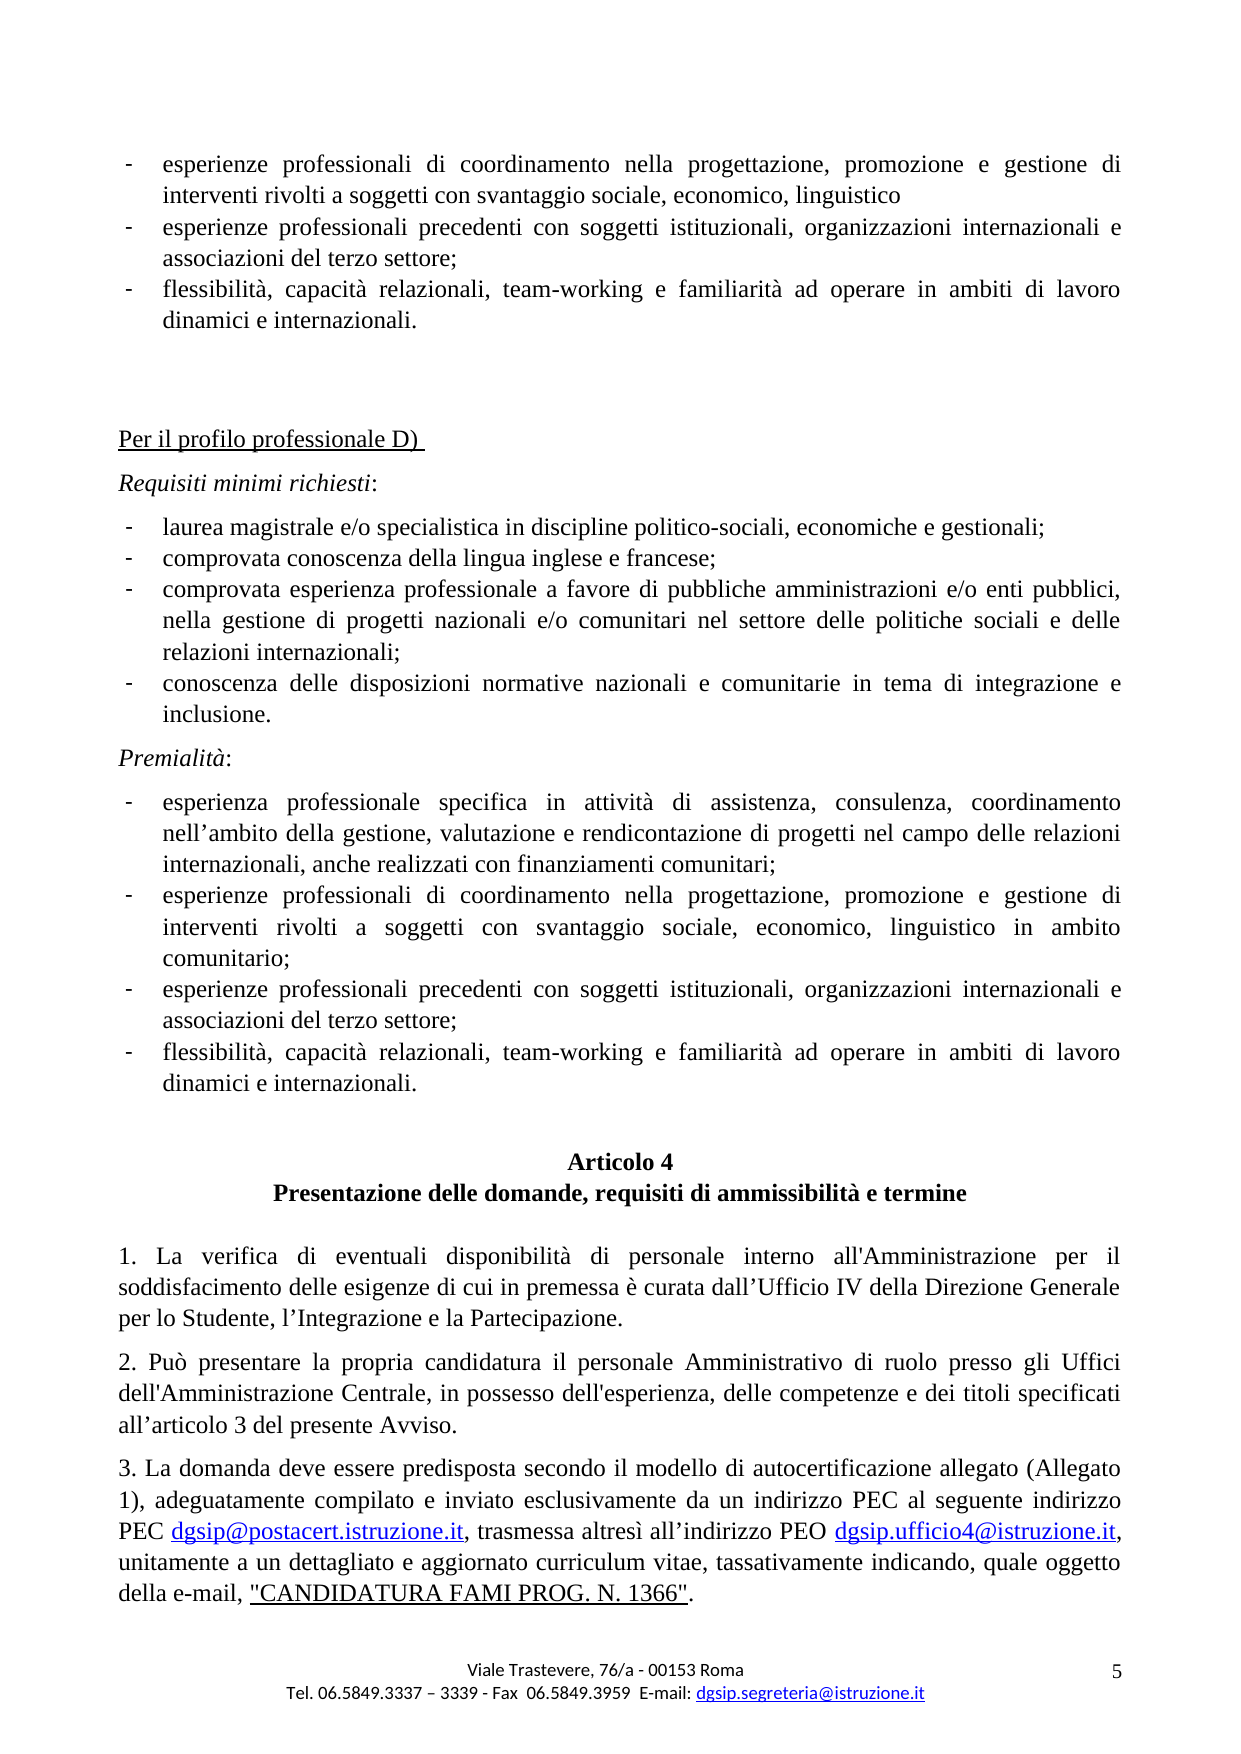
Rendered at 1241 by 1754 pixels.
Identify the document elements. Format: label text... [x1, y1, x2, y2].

list flessibilità, capacità relazionali, team-working e familiarità ad operare in ambiti di lavoro dinamici e internazionali. [125, 1035, 1122, 1098]
list esperienze professionali precedenti con soggetti istituzionali, organizzazioni internazionali e associazioni del terzo settore; [125, 210, 1122, 273]
text 3. La domanda deve essere predisposta secondo il modello di autocertificazione allegato (Allegato 1), adeguatamente compilato e inviato esclusivamente da un indirizzo PEC al seguente indirizzo PEC dgsip@postacert.istruzione.it, trasmessa altresì all’indirizzo PEO dgsip.ufficio4@istruzione.it, unitamente a un dettagliato e aggiornato curriculum vitae, tassativamente indicando, quale oggetto della e-mail, "CANDIDATURA FAMI PROG. N. 1366". [118, 1452, 1122, 1608]
text Articolo 4 [118, 1146, 1122, 1177]
text Requisiti minimi richiesti: [118, 466, 1122, 498]
list esperienze professionali di coordinamento nella progettazione, promozione e gestione di interventi rivolti a soggetti con svantaggio sociale, economico, linguistico [125, 148, 1122, 210]
list conoscenza delle disposizioni normative nazionali e comunitarie in tema di integrazione e inclusione. [125, 666, 1122, 729]
text Premialità: [118, 741, 1122, 773]
text 1. La verifica di eventuali disponibilità di personale interno all'Amministrazione per il soddisfacimento delle esigenze di cui in premessa è curata dall’Ufficio IV della Direzione Generale per lo Studente, l’Integrazione e la Partecipazione. [118, 1239, 1122, 1333]
list comprovata conoscenza della lingua inglese e francese; [125, 541, 1122, 573]
list comprovata esperienza professionale a favore di pubbliche amministrazioni e/o enti pubblici, nella gestione di progetti nazionali e/o comunitari nel settore delle politiche sociali e delle relazioni internazionali; [125, 573, 1122, 666]
list laurea magistrale e/o specialistica in discipline politico-sociali, economiche e gestionali; [125, 510, 1122, 541]
text 2. Può presentare la propria candidatura il personale Amministrativo di ruolo presso gli Uffici dell'Amministrazione Centrale, in possesso dell'esperienza, delle competenze e dei titoli specificati all’articolo 3 del presente Avviso. [118, 1346, 1122, 1439]
text Per il profilo professionale D) [118, 423, 1122, 454]
list flessibilità, capacità relazionali, team-working e familiarità ad operare in ambiti di lavoro dinamici e internazionali. [125, 273, 1122, 335]
text Presentazione delle domande, requisiti di ammissibilità e termine [118, 1177, 1122, 1208]
list esperienze professionali di coordinamento nella progettazione, promozione e gestione di interventi rivolti a soggetti con svantaggio sociale, economico, linguistico in ambito comunitario; [125, 879, 1122, 973]
list esperienza professionale specifica in attività di assistenza, consulenza, coordinamento nell’ambito della gestione, valutazione e rendicontazione di progetti nel campo delle relazioni internazionali, anche realizzati con finanziamenti comunitari; [125, 785, 1122, 879]
list esperienze professionali precedenti con soggetti istituzionali, organizzazioni internazionali e associazioni del terzo settore; [125, 973, 1122, 1035]
